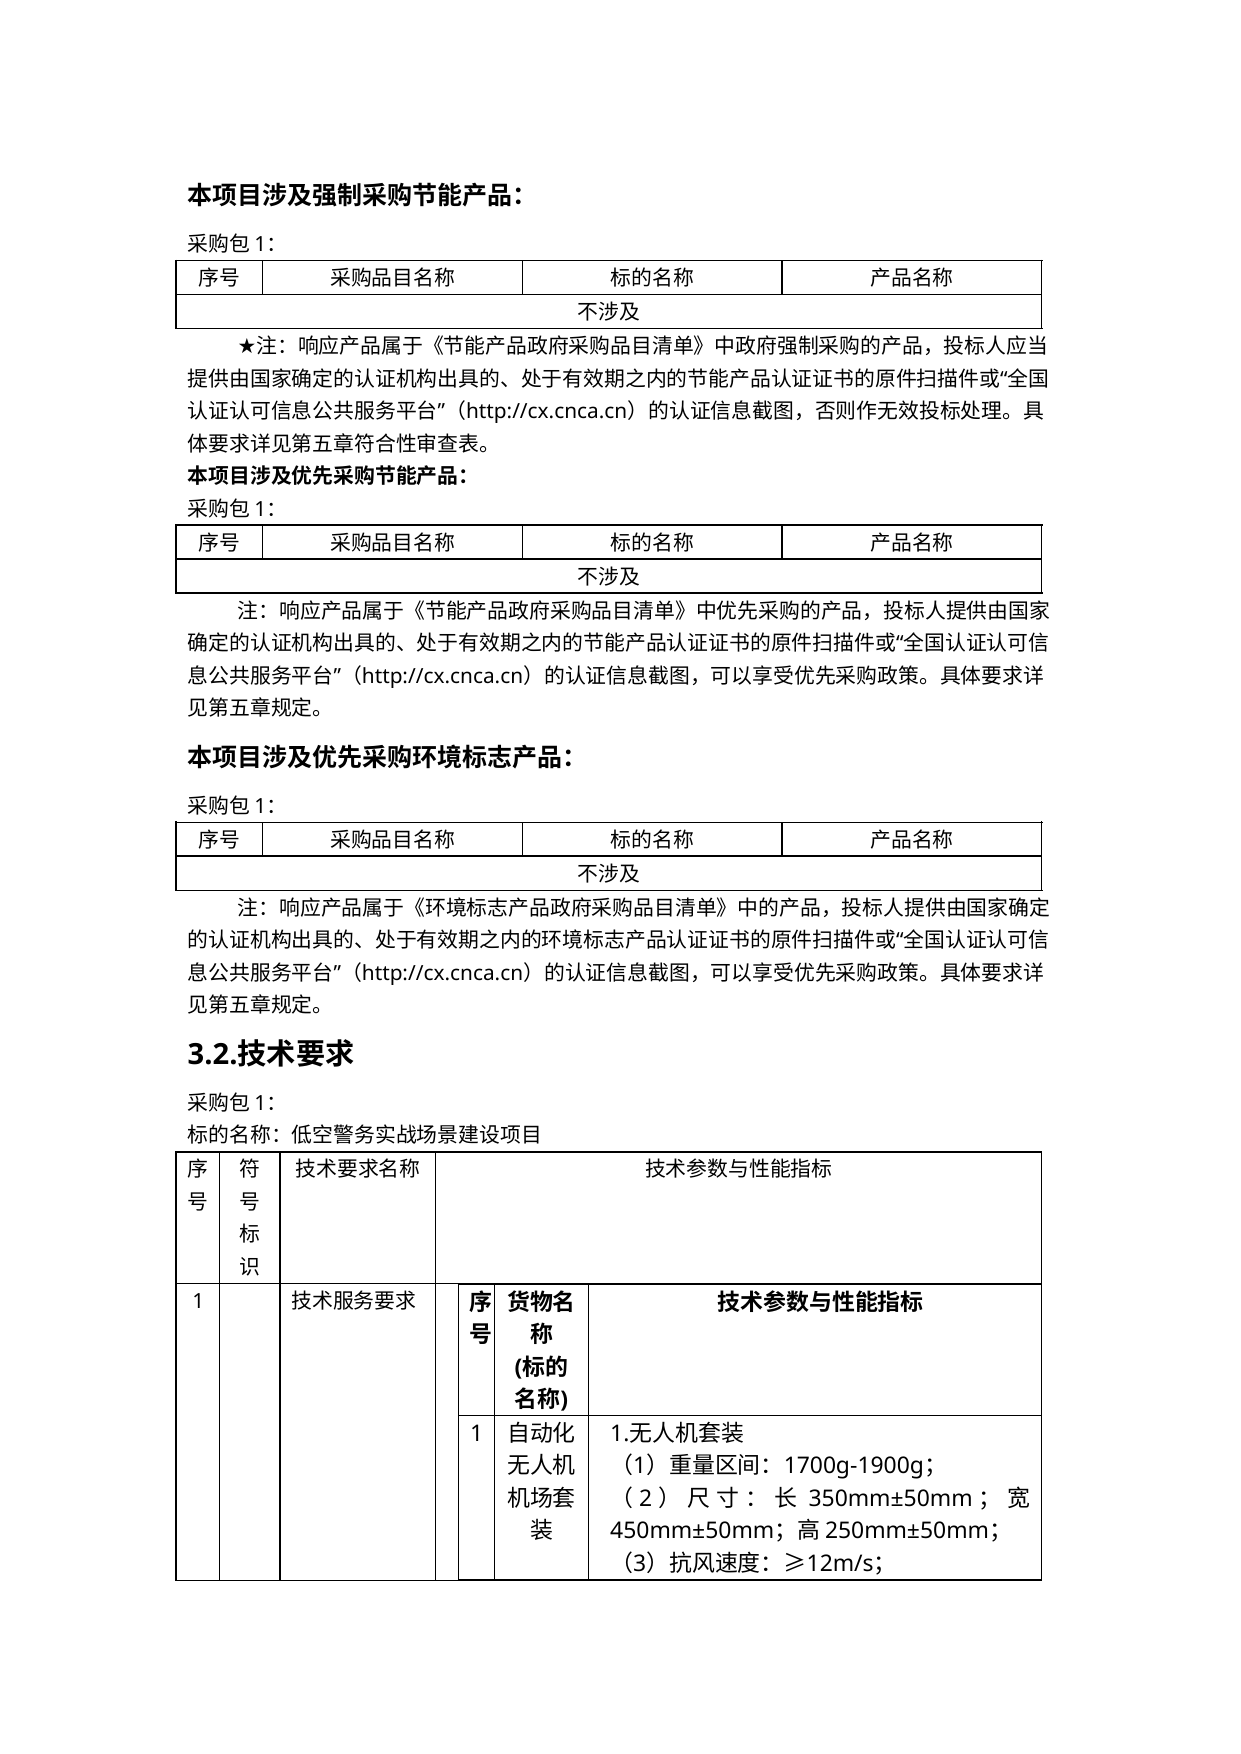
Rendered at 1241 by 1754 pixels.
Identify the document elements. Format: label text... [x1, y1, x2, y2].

text 采购包1： [187, 227, 1053, 259]
text 注：响应产品属于《环境标志产品政府采购品目清单》中的产品，投标人提供由国家确定的认证机构出具的、处于有效期之内的环境标志产品认证证书的原件扫描件或“全国认证认可信息公共服务平台”（http://cx.cnca.cn）的认证信息截图，可以享受优先采购政策。具体要求详见第五章规定。 [187, 891, 1053, 1021]
table_cell [495, 1285, 588, 1415]
table_header 技术参数与性能指标 [436, 1153, 1041, 1283]
table_cell [436, 1284, 458, 1580]
table_cell [495, 1416, 588, 1579]
text 采购包1： [187, 1086, 1053, 1118]
table_header 技术要求名称 [281, 1153, 435, 1283]
table_cell 技术服务要求 [281, 1284, 435, 1580]
table_cell 不涉及 [177, 295, 1041, 328]
text 采购包1： [187, 789, 1053, 821]
table_header 采购品目名称 [263, 261, 522, 293]
table_header 序号 [177, 1153, 219, 1283]
table_header 产品名称 [783, 261, 1041, 293]
table_cell [589, 1416, 1041, 1579]
table_header 标的名称 [523, 261, 781, 293]
text 3.2.技术要求 [187, 1021, 1053, 1086]
table_header 采购品目名称 [263, 526, 522, 558]
table_header 产品名称 [783, 526, 1041, 558]
table_cell 1 [177, 1284, 219, 1580]
text 本项目涉及优先采购环境标志产品： [187, 724, 1053, 789]
table_header 标的名称 [523, 823, 781, 855]
text 本项目涉及强制采购节能产品： [187, 162, 1053, 227]
table_header 产品名称 [783, 823, 1041, 855]
table_cell [459, 1285, 494, 1415]
table_cell [589, 1285, 1041, 1415]
table_cell [220, 1284, 279, 1580]
table_cell 不涉及 [177, 560, 1041, 592]
table_header 标的名称 [523, 526, 781, 558]
table_header 符号标识 [220, 1153, 279, 1283]
text 标的名称：低空警务实战场景建设项目 [187, 1118, 1053, 1151]
table_header 序号 [177, 526, 262, 558]
table_header 采购品目名称 [263, 823, 522, 855]
text ★注：响应产品属于《节能产品政府采购品目清单》中政府强制采购的产品，投标人应当提供由国家确定的认证机构出具的、处于有效期之内的节能产品认证证书的原件扫描件或“全国认证认可信息公共服务平台”（http://cx.cnca.cn）的认证信息截图，否则作无效投标处理。具体要求详见第五章符合性审查表。 [187, 329, 1053, 459]
table_header 序号 [177, 261, 262, 293]
table_cell [459, 1416, 494, 1579]
table_header 序号 [177, 823, 262, 855]
table_cell 不涉及 [177, 857, 1041, 889]
text 采购包1： [187, 492, 1053, 524]
text 本项目涉及优先采购节能产品： [187, 459, 1053, 492]
text 注：响应产品属于《节能产品政府采购品目清单》中优先采购的产品，投标人提供由国家确定的认证机构出具的、处于有效期之内的节能产品认证证书的原件扫描件或“全国认证认可信息公共服务平台”（http://cx.cnca.cn）的认证信息截图，可以享受优先采购政策。具体要求详见第五章规定。 [187, 594, 1053, 724]
